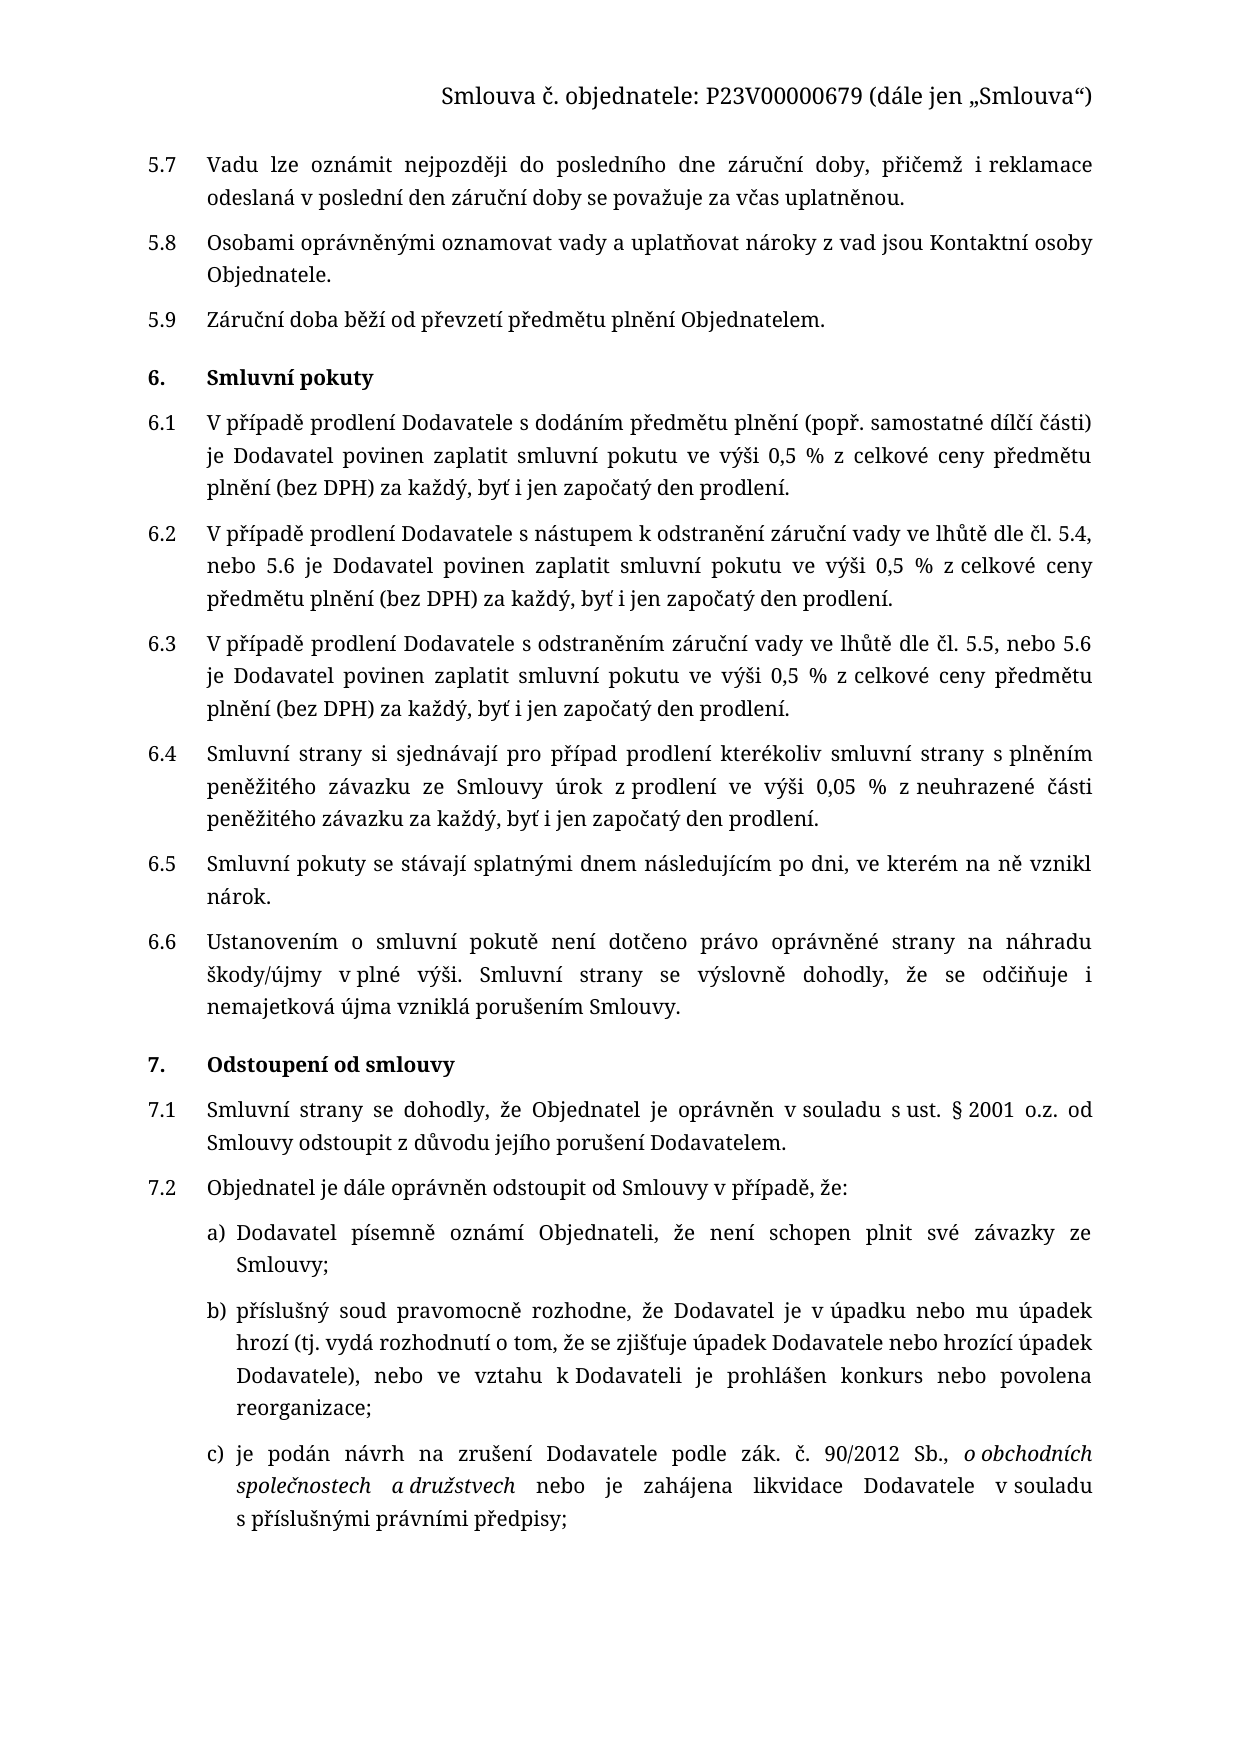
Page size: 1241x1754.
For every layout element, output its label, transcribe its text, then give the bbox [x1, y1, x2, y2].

list Objednatel je dále oprávněn odstoupit od Smlouvy v případě, že: [148, 1173, 1093, 1201]
list V případě prodlení Dodavatele s odstraněním záruční vady ve lhůtě dle čl. 5.5, nebo 5.6 je Dodavatel povinen zaplatit smluvní pokutu ve výši 0,5 % z celkové ceny předmětu plnění (bez DPH) za každý, byť i jen započatý den prodlení. [148, 629, 1093, 723]
list Dodavatel písemně oznámí Objednateli, že není schopen plnit své závazky ze Smlouvy; [207, 1218, 1093, 1279]
list Odstoupení od smlouvy [148, 1050, 1093, 1078]
list V případě prodlení Dodavatele s nástupem k odstranění záruční vady ve lhůtě dle čl. 5.4, nebo 5.6 je Dodavatel povinen zaplatit smluvní pokutu ve výši 0,5 % z celkové ceny předmětu plnění (bez DPH) za každý, byť i jen započatý den prodlení. [148, 519, 1093, 612]
list V případě prodlení Dodavatele s dodáním předmětu plnění (popř. samostatné dílčí části) je Dodavatel povinen zaplatit smluvní pokutu ve výši 0,5 % z celkové ceny předmětu plnění (bez DPH) za každý, byť i jen započatý den prodlení. [148, 408, 1093, 502]
list příslušný soud pravomocně rozhodne, že Dodavatel je v úpadku nebo mu úpadek hrozí (tj. vydá rozhodnutí o tom, že se zjišťuje úpadek Dodavatele nebo hrozící úpadek Dodavatele), nebo ve vztahu k Dodavateli je prohlášen konkurs nebo povolena reorganizace; [207, 1296, 1093, 1422]
list Vadu lze oznámit nejpozději do posledního dne záruční doby, přičemž i reklamace odeslaná v poslední den záruční doby se považuje za včas uplatněnou. [148, 150, 1093, 211]
list Smluvní strany se dohodly, že Objednatel je oprávněn v souladu s ust. § 2001 o.z. od Smlouvy odstoupit z důvodu jejího porušení Dodavatelem. [148, 1095, 1093, 1156]
list Ustanovením o smluvní pokutě není dotčeno právo oprávněné strany na náhradu škody/újmy v plné výši. Smluvní strany se výslovně dohodly, že se odčiňuje i nemajetková újma vzniklá porušením Smlouvy. [148, 927, 1093, 1021]
list Smluvní pokuty [148, 363, 1093, 392]
list Smluvní pokuty se stávají splatnými dnem následujícím po dni, ve kterém na ně vznikl nárok. [148, 849, 1093, 911]
list je podán návrh na zrušení Dodavatele podle zák. č. 90/2012 Sb., o obchodních společnostech a družstvech nebo je zahájena likvidace Dodavatele v souladu s příslušnými právními předpisy; [207, 1439, 1093, 1532]
list Smluvní strany si sjednávají pro případ prodlení kterékoliv smluvní strany s plněním peněžitého závazku ze Smlouvy úrok z prodlení ve výši 0,05 % z neuhrazené části peněžitého závazku za každý, byť i jen započatý den prodlení. [148, 739, 1093, 833]
list Záruční doba běží od převzetí předmětu plnění Objednatelem. [148, 306, 1093, 334]
list Osobami oprávněnými oznamovat vady a uplatňovat nároky z vad jsou Kontaktní osoby Objednatele. [148, 228, 1093, 289]
